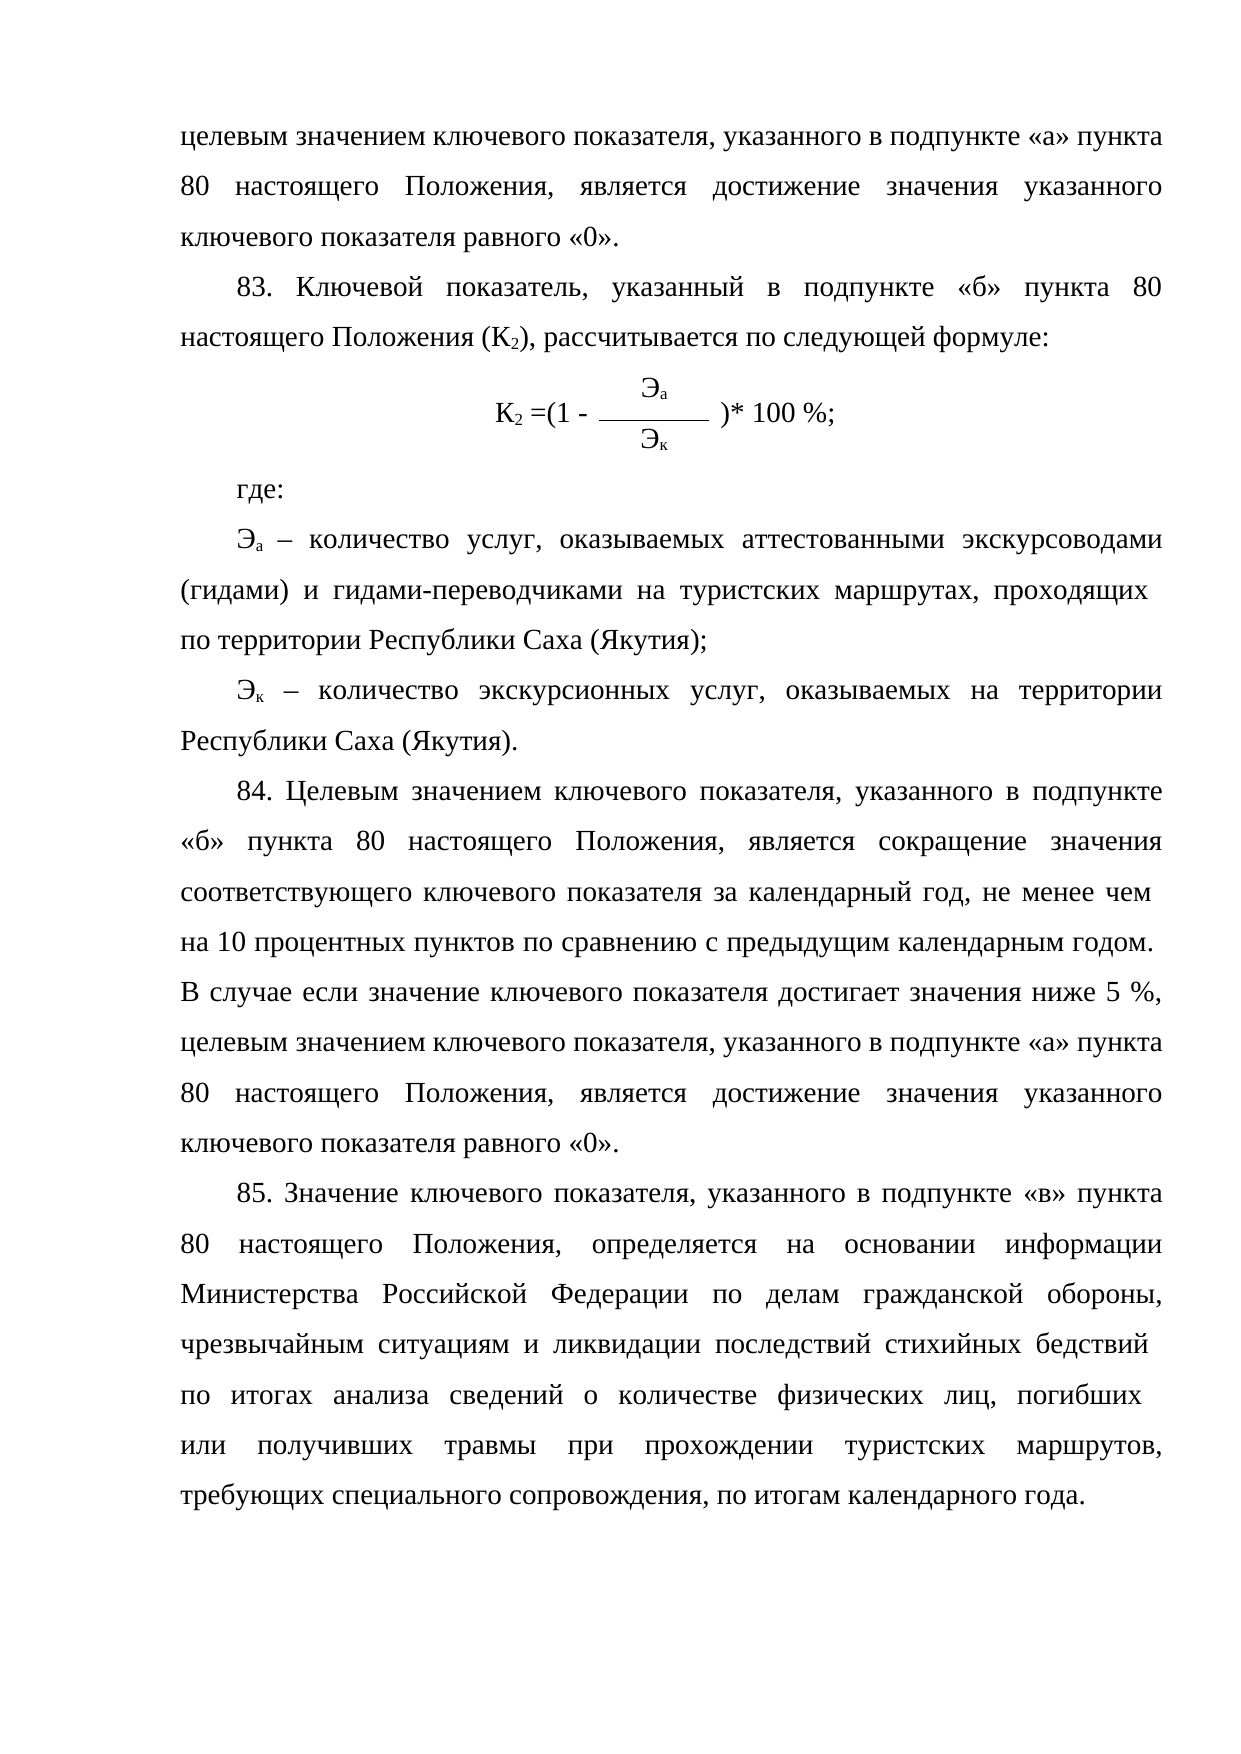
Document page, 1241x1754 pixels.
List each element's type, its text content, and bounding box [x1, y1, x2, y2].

text Эк – количество экскурсионных услуг, оказываемых на территории Республики Саха (Якутия). [180, 672, 1163, 756]
text 85. Значение ключевого показателя, указанного в подпункте «в» пункта 80 настоящего Положения, определяется на основании информации Министерства Российской Федерации по делам гражданской обороны, чрезвычайным ситуациям и ликвидации последствий стихийных бедствий по итогах анализа сведений о количестве физических лиц, погибших или получивших травмы при прохождении туристских маршрутов, требующих специального сопровождения, по итогам календарного года. [180, 1176, 1163, 1511]
text Эа – количество услуг, оказываемых аттестованными экскурсоводами (гидами) и гидами-переводчиками на туристских маршрутах, проходящих по территории Республики Саха (Якутия); [180, 521, 1163, 656]
text где: [180, 471, 1163, 505]
table_header )* 100 %; [709, 370, 864, 471]
table_cell Эк [599, 421, 709, 471]
text 83. Ключевой показатель, указанный в подпункте «б» пункта 80 настоящего Положения (К2), рассчитывается по следующей формуле: [180, 269, 1163, 353]
text 84. Целевым значением ключевого показателя, указанного в подпункте «б» пункта 80 настоящего Положения, является сокращение значения соответствующего ключевого показателя за календарный год, не менее чем на 10 процентных пунктов по сравнению с предыдущим календарным годом. В случае если значение ключевого показателя достигает значения ниже 5 %, целевым значением ключевого показателя, указанного в подпункте «а» пункта 80 настоящего Положения, является достижение значения указанного ключевого показателя равного «0». [180, 773, 1163, 1159]
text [180, 118, 1163, 252]
table_header Эа [599, 370, 709, 420]
table_header К2 =(1 - [480, 370, 599, 471]
